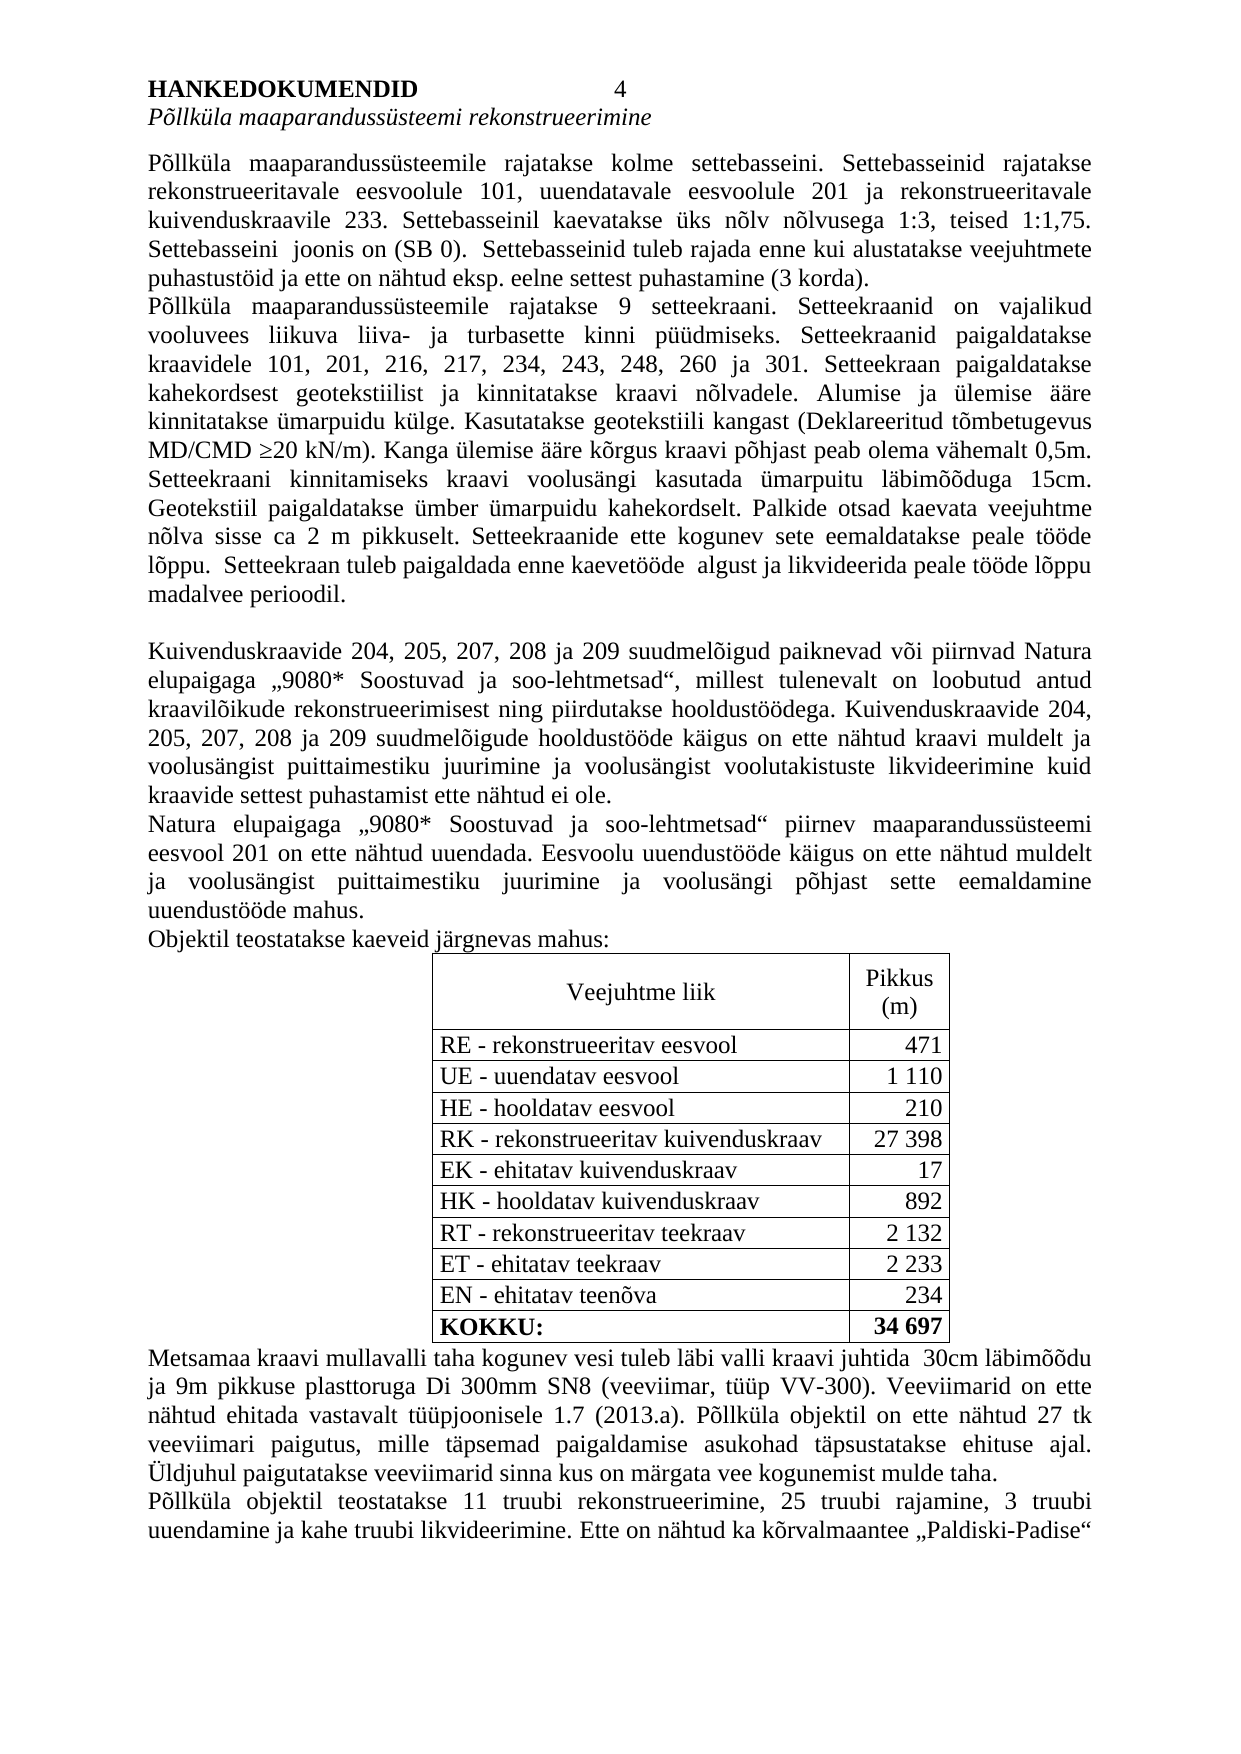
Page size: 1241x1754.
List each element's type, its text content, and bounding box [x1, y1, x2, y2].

text Metsamaa kraavi mullavalli taha kogunev vesi tuleb läbi valli kraavi juhtida 30cm läbimõõdu ja 9m pikkuse plasttoruga Di 300mm SN8 (veeviimar, tüüp VV-300). Veeviimarid on ette nähtud ehitada vastavalt tüüpjoonisele 1.7 (2013.a). Põllküla objektil on ette nähtud 27 tk veeviimari paigutus, mille täpsemad paigaldamise asukohad täpsustatakse ehituse ajal. Üldjuhul paigutatakse veeviimarid sinna kus on märgata vee kogunemist mulde taha. [148, 1343, 1093, 1486]
table_cell HK - hooldatav kuivenduskraav [433, 1186, 849, 1217]
table_cell 210 [850, 1093, 949, 1123]
table_cell 471 [850, 1030, 949, 1060]
text Objektil teostatakse kaeveid järgnevas mahus: [148, 924, 1093, 953]
table_cell RE - rekonstrueeritav eesvool [433, 1030, 849, 1060]
table_cell 17 [850, 1155, 949, 1185]
text Natura elupaigaga „9080* Soostuvad ja soo-lehtmetsad“ piirnev maaparandussüsteemi eesvool 201 on ette nähtud uuendada. Eesvoolu uuendustööde käigus on ette nähtud muldelt ja voolusängist puittaimestiku juurimine ja voolusängi põhjast sette eemaldamine uuendustööde mahus. [148, 809, 1093, 924]
table_cell 34 697 [850, 1311, 949, 1342]
table_cell EN - ehitatav teenõva [433, 1280, 849, 1310]
text Põllküla maaparandussüsteemile rajatakse kolme settebasseini. Settebasseinid rajatakse rekonstrueeritavale eesvoolule 101, uuendatavale eesvoolule 201 ja rekonstrueeritavale kuivenduskraavile 233. Settebasseinil kaevatakse üks nõlv nõlvusega 1:3, teised 1:1,75. Settebasseini joonis on (SB 0). Settebasseinid tuleb rajada enne kui alustatakse veejuhtmete puhastustöid ja ette on nähtud eksp. eelne settest puhastamine (3 korda). [148, 148, 1093, 291]
text Põllküla maaparandussüsteemile rajatakse 9 setteekraani. Setteekraanid on vajalikud vooluvees liikuva liiva- ja turbasette kinni püüdmiseks. Setteekraanid paigaldatakse kraavidele 101, 201, 216, 217, 234, 243, 248, 260 ja 301. Setteekraan paigaldatakse kahekordsest geotekstiilist ja kinnitatakse kraavi nõlvadele. Alumise ja ülemise ääre kinnitatakse ümarpuidu külge. Kasutatakse geotekstiili kangast (Deklareeritud tõmbetugevus MD/CMD ≥20 kN/m). Kanga ülemise ääre kõrgus kraavi põhjast peab olema vähemalt 0,5m. Setteekraani kinnitamiseks kraavi voolusängi kasutada ümarpuitu läbimõõduga 15cm. Geotekstiil paigaldatakse ümber ümarpuidu kahekordselt. Palkide otsad kaevata veejuhtme nõlva sisse ca 2 m pikkuselt. Setteekraanide ette kogunev sete eemaldatakse peale tööde lõppu. Setteekraan tuleb paigaldada enne kaevetööde algust ja likvideerida peale tööde lõppu madalvee perioodil. [148, 291, 1093, 608]
table_cell 2 233 [850, 1249, 949, 1279]
table_cell 892 [850, 1186, 949, 1217]
table_cell UE - uuendatav eesvool [433, 1061, 849, 1092]
table_cell HE - hooldatav eesvool [433, 1093, 849, 1123]
table_cell ET - ehitatav teekraav [433, 1249, 849, 1279]
text Kuivenduskraavide 204, 205, 207, 208 ja 209 suudmelõigud paiknevad või piirnvad Natura elupaigaga „9080* Soostuvad ja soo-lehtmetsad“, millest tulenevalt on loobutud antud kraavilõikude rekonstrueerimisest ning piirdutakse hooldustöödega. Kuivenduskraavide 204, 205, 207, 208 ja 209 suudmelõigude hooldustööde käigus on ette nähtud kraavi muldelt ja voolusängist puittaimestiku juurimine ja voolusängist voolutakistuste likvideerimine kuid kraavide settest puhastamist ette nähtud ei ole. [148, 636, 1093, 809]
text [148, 1486, 1093, 1544]
table_cell 234 [850, 1280, 949, 1310]
table_header Veejuhtme liik [433, 954, 849, 1029]
table_cell 2 132 [850, 1218, 949, 1248]
table_cell 27 398 [850, 1124, 949, 1154]
table_cell EK - ehitatav kuivenduskraav [433, 1155, 849, 1185]
table_cell RT - rekonstrueeritav teekraav [433, 1218, 849, 1248]
table_cell 1 110 [850, 1061, 949, 1092]
table_header Pikkus (m) [850, 954, 949, 1029]
table_cell RK - rekonstrueeritav kuivenduskraav [433, 1124, 849, 1154]
table_cell KOKKU: [433, 1311, 849, 1342]
